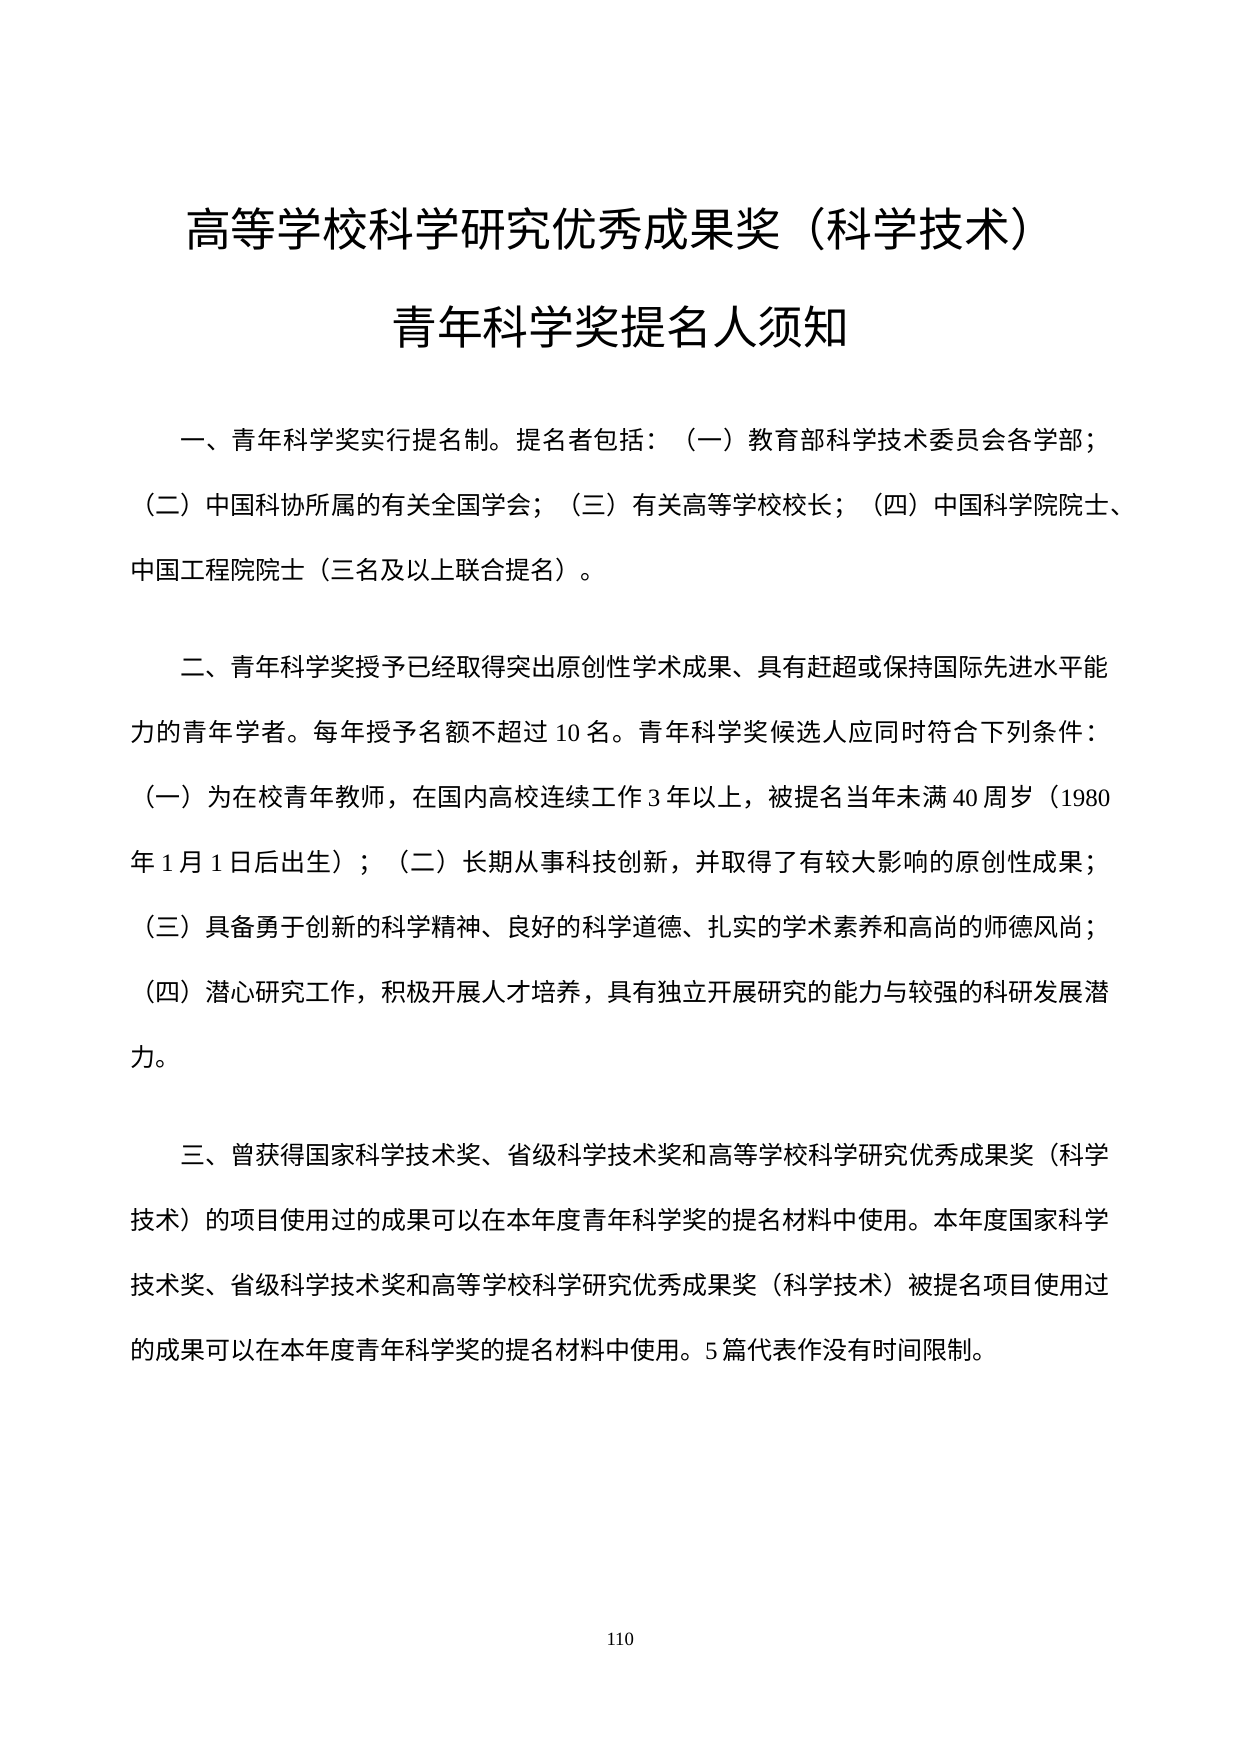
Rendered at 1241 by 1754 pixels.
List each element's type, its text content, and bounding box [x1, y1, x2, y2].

subtitle 青年科学奖提名人须知 [130, 276, 1110, 373]
text 三、曾获得国家科学技术奖、省级科学技术奖和高等学校科学研究优秀成果奖（科学技术）的项目使用过的成果可以在本年度青年科学奖的提名材料中使用。本年度国家科学技术奖、省级科学技术奖和高等学校科学研究优秀成果奖（科学技术）被提名项目使用过的成果可以在本年度青年科学奖的提名材料中使用。5篇代表作没有时间限制。 [130, 1121, 1110, 1381]
text 二、青年科学奖授予已经取得突出原创性学术成果、具有赶超或保持国际先进水平能力的青年学者。每年授予名额不超过10名。青年科学奖候选人应同时符合下列条件：（一）为在校青年教师，在国内高校连续工作3年以上，被提名当年未满40周岁（1980年1月1日后出生）；（二）长期从事科技创新，并取得了有较大影响的原创性成果；（三）具备勇于创新的科学精神、良好的科学道德、扎实的学术素养和高尚的师德风尚；（四）潜心研究工作，积极开展人才培养，具有独立开展研究的能力与较强的科研发展潜力。 [130, 633, 1110, 1088]
text 一、青年科学奖实行提名制。提名者包括：（一）教育部科学技术委员会各学部；（二）中国科协所属的有关全国学会；（三）有关高等学校校长；（四）中国科学院院士、中国工程院院士（三名及以上联合提名）。 [130, 406, 1110, 601]
text 高等学校科学研究优秀成果奖（科学技术） [130, 178, 1110, 276]
